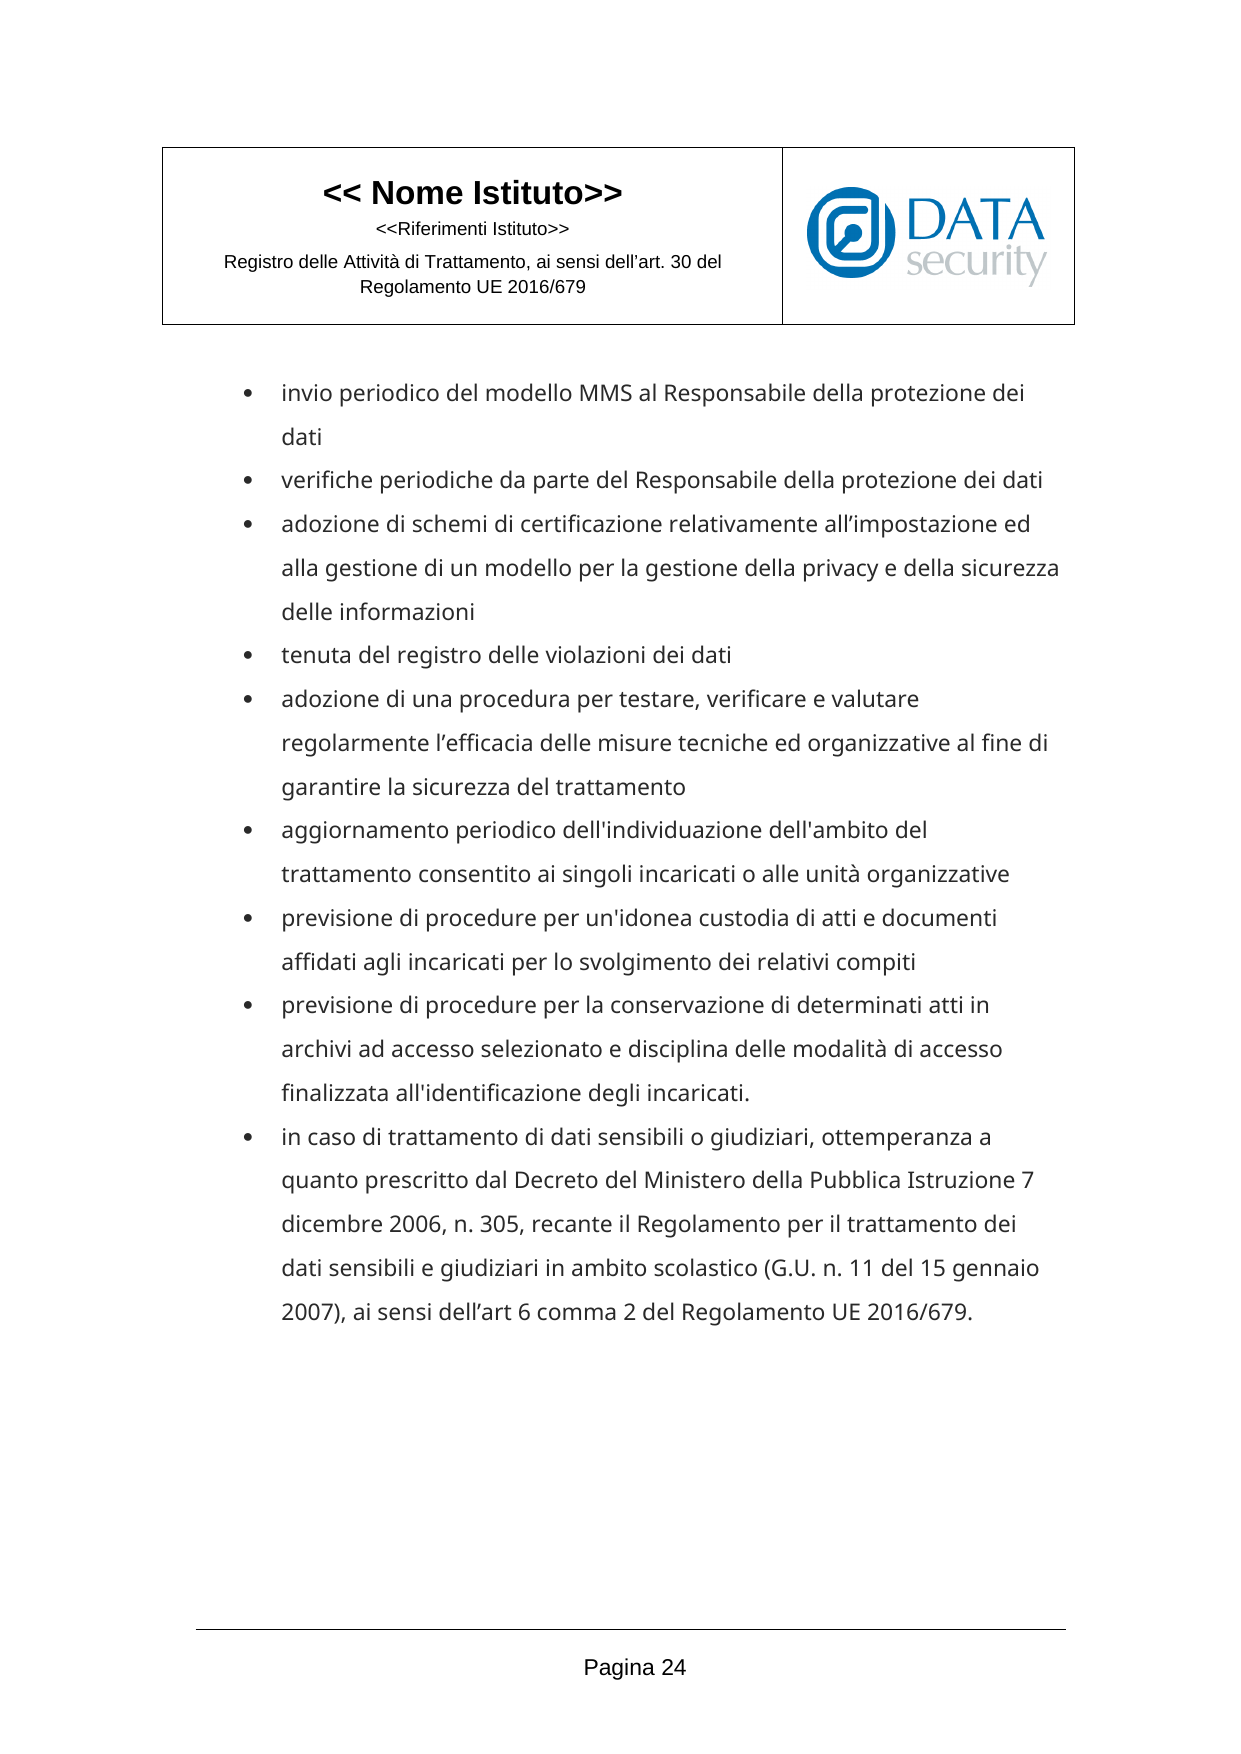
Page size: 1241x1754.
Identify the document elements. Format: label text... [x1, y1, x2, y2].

list invio periodico del modello MMS al Responsabile della protezione dei dati [244, 366, 1063, 454]
list previsione di procedure per la conservazione di determinati atti in archivi ad accesso selezionato e disciplina delle modalità di accesso finalizzata all'identificazione degli incaricati. [244, 979, 1063, 1110]
list previsione di procedure per un'idonea custodia di atti e documenti affidati agli incaricati per lo svolgimento dei relativi compiti [244, 891, 1063, 979]
list aggiornamento periodico dell'individuazione dell'ambito del trattamento consentito ai singoli incaricati o alle unità organizzative [244, 804, 1063, 891]
list in caso di trattamento di dati sensibili o giudiziari, ottemperanza a quanto prescritto dal Decreto del Ministero della Pubblica Istruzione 7 dicembre 2006, n. 305, recante il Regolamento per il trattamento dei dati sensibili e giudiziari in ambito scolastico (G.U. n. 11 del 15 gennaio 2007), ai sensi dell’art 6 comma 2 del Regolamento UE 2016/679. [244, 1110, 1063, 1329]
list tenuta del registro delle violazioni dei dati [244, 629, 1063, 672]
list adozione di una procedura per testare, verificare e valutare regolarmente l’efficacia delle misure tecniche ed organizzative al fine di garantire la sicurezza del trattamento [244, 672, 1063, 804]
list adozione di schemi di certificazione relativamente all’impostazione ed alla gestione di un modello per la gestione della privacy e della sicurezza delle informazioni [244, 497, 1063, 629]
picture [806, 186, 1051, 290]
list verifiche periodiche da parte del Responsabile della protezione dei dati [244, 454, 1063, 497]
